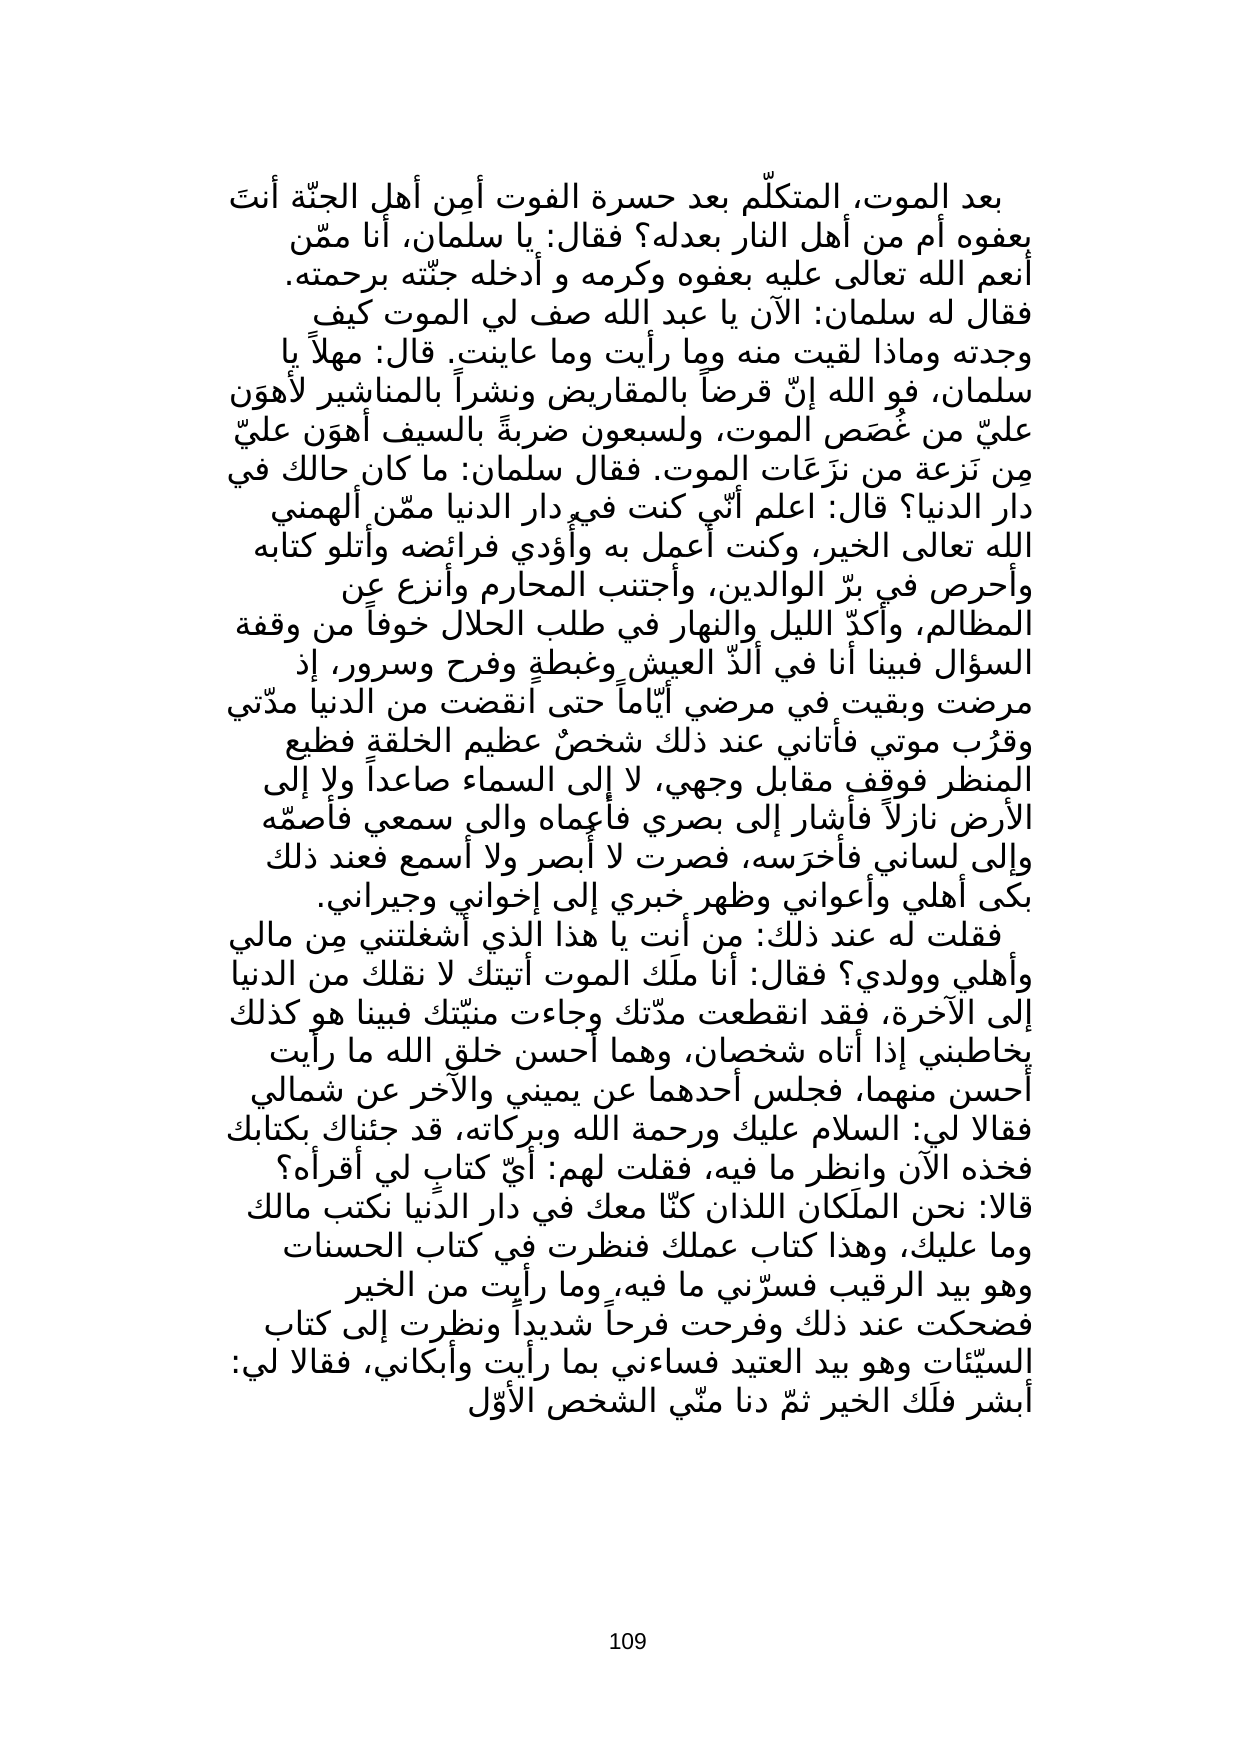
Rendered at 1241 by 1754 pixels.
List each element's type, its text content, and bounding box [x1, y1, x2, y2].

text فقلت له عند ذلك: من أنت يا هذا الذي أشغلتني مِن مالي وأهلي وولدي؟ فقال: أنا ملَك الموت أتيتك لا نقلك من الدنيا إلى الآخرة، فقد انقطعت مدّتك وجاء‌ت منيّتك فبينا هو كذلك يخاطبني إذا أتاه شخصان، وهما أحسن خلق الله ما رأيت أحسن منهما، فجلس أحدهما عن يميني والآخر عن شمالي فقالا لي: السلام عليك ورحمة الله وبركاته، قد جئناك بكتابك فخذه الآن وانظر ما فيه، فقلت لهم: أيّ كتابٍ لي أقرأه؟ قالا: نحن الملَكان اللذان كنّا معك في دار الدنيا نكتب مالك وما عليك، وهذا كتاب عملك فنظرت في كتاب الحسنات وهو بيد الرقيب فسرّني ما فيه، وما رأيت من الخير فضحكت عند ذلك وفرحت فرحاً شديداً ونظرت إلى كتاب السيّئات وهو بيد العتيد فساء‌ني بما رأيت وأبكاني، فقالا لي: أبشر فلَك الخير ثمّ دنا منّي الشخص الأوّل [222, 915, 1033, 1421]
text بعد الموت، المتكلّم بعد حسرة الفوت أمِن أهل الجنّة أنتَ بعفوه أم من أهل النار بعدله؟ فقال: يا سلمان، أنا ممّن أنعم الله تعالى عليه بعفوه وكرمه و أدخله جنّته برحمته. فقال له سلمان: الآن يا عبد الله صف لي الموت كيف وجدته وماذا لقيت منه وما رأيت وما عاينت. قال: مهلاً يا سلمان، فو الله إنّ قرضاً بالمقاريض ونشراً بالمناشير لأهوَن عليّ من غُصَص الموت، ولسبعون ضربةً بالسيف أهوَن عليّ مِن نَزعة من نزَعَات الموت. فقال سلمان: ما كان حالك في دار الدنيا؟ قال: اعلم أنّي كنت في دار الدنيا ممّن ألهمني الله تعالى الخير، وكنت أعمل به وأُؤدي فرائضه وأتلو كتابه وأحرص في برّ الوالدين، وأجتنب المحارم وأنزع عن المظالم، وأكدّ الليل والنهار في طلب الحلال خوفاً من وقفة السؤال فبينا أنا في ألذّ العيش وغبطةٍ وفرح وسرور، إذ مرضت وبقيت في مرضي أيّاماً حتى انقضت من الدنيا مدّتي وقرُب موتي فأتاني عند ذلك شخصٌ عظيم الخلقة فظيع المنظر فوقف مقابل وجهي، لا إلى السماء صاعداً ولا إلى الأرض نازلاً فأشار إلى بصري فأعماه والى سمعي فأصمّه وإلى لساني فأخرَسه، فصرت لا أُبصر ولا أسمع فعند ذلك بكى أهلي وأعواني وظهر خبري إلى إخواني وجيراني. [222, 177, 1033, 915]
